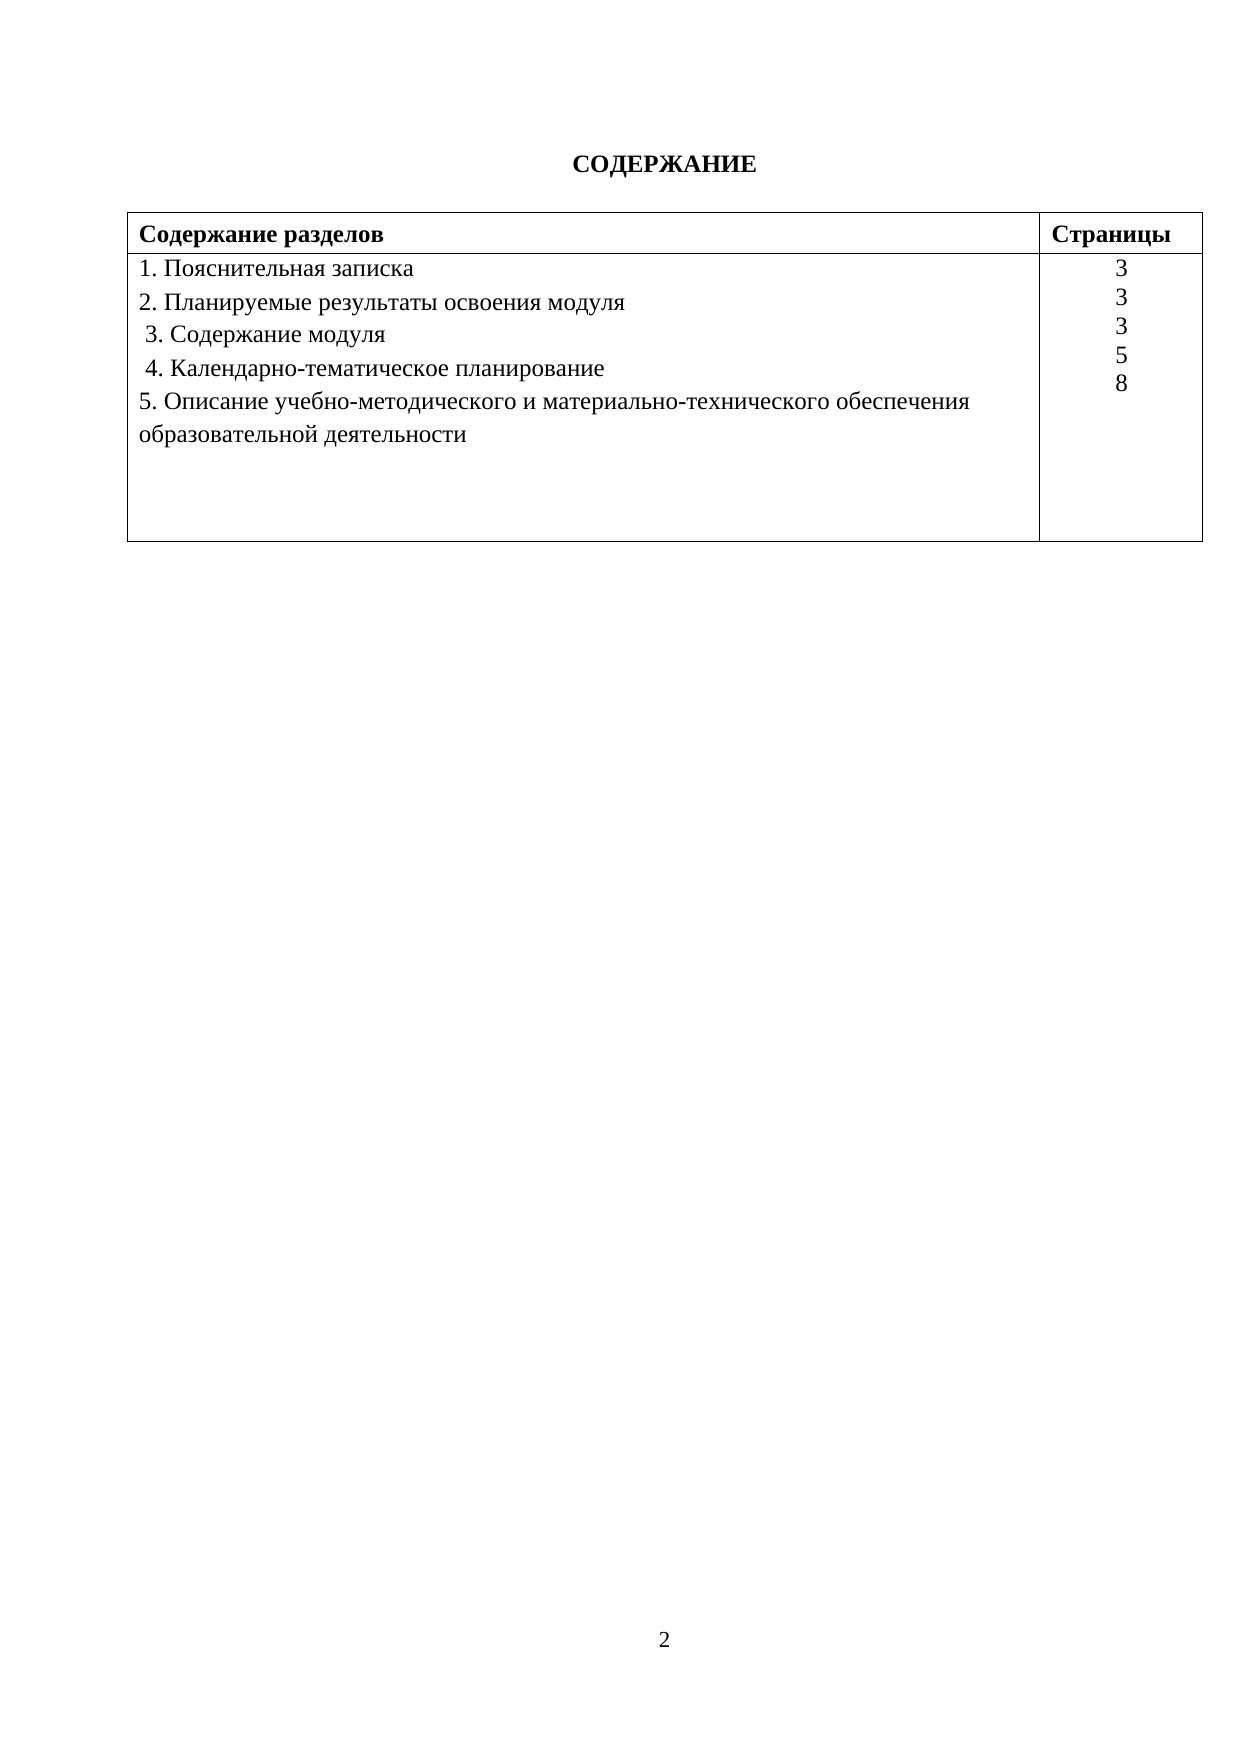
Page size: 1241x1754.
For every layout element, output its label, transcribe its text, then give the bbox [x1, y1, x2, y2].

table_header Содержание разделов [128, 213, 1039, 253]
table_cell 3 3 3 5 8 [1040, 254, 1202, 541]
table_cell Пояснительная записка Планируемые результаты освоения модуля Содержание модуля Календарно-тематическое планирование Описание учебно-методического и материально-технического обеспечения образовательной деятельности [128, 254, 1039, 541]
table_header Страницы [1040, 213, 1202, 253]
text СОДЕРЖАНИЕ [181, 149, 1147, 178]
